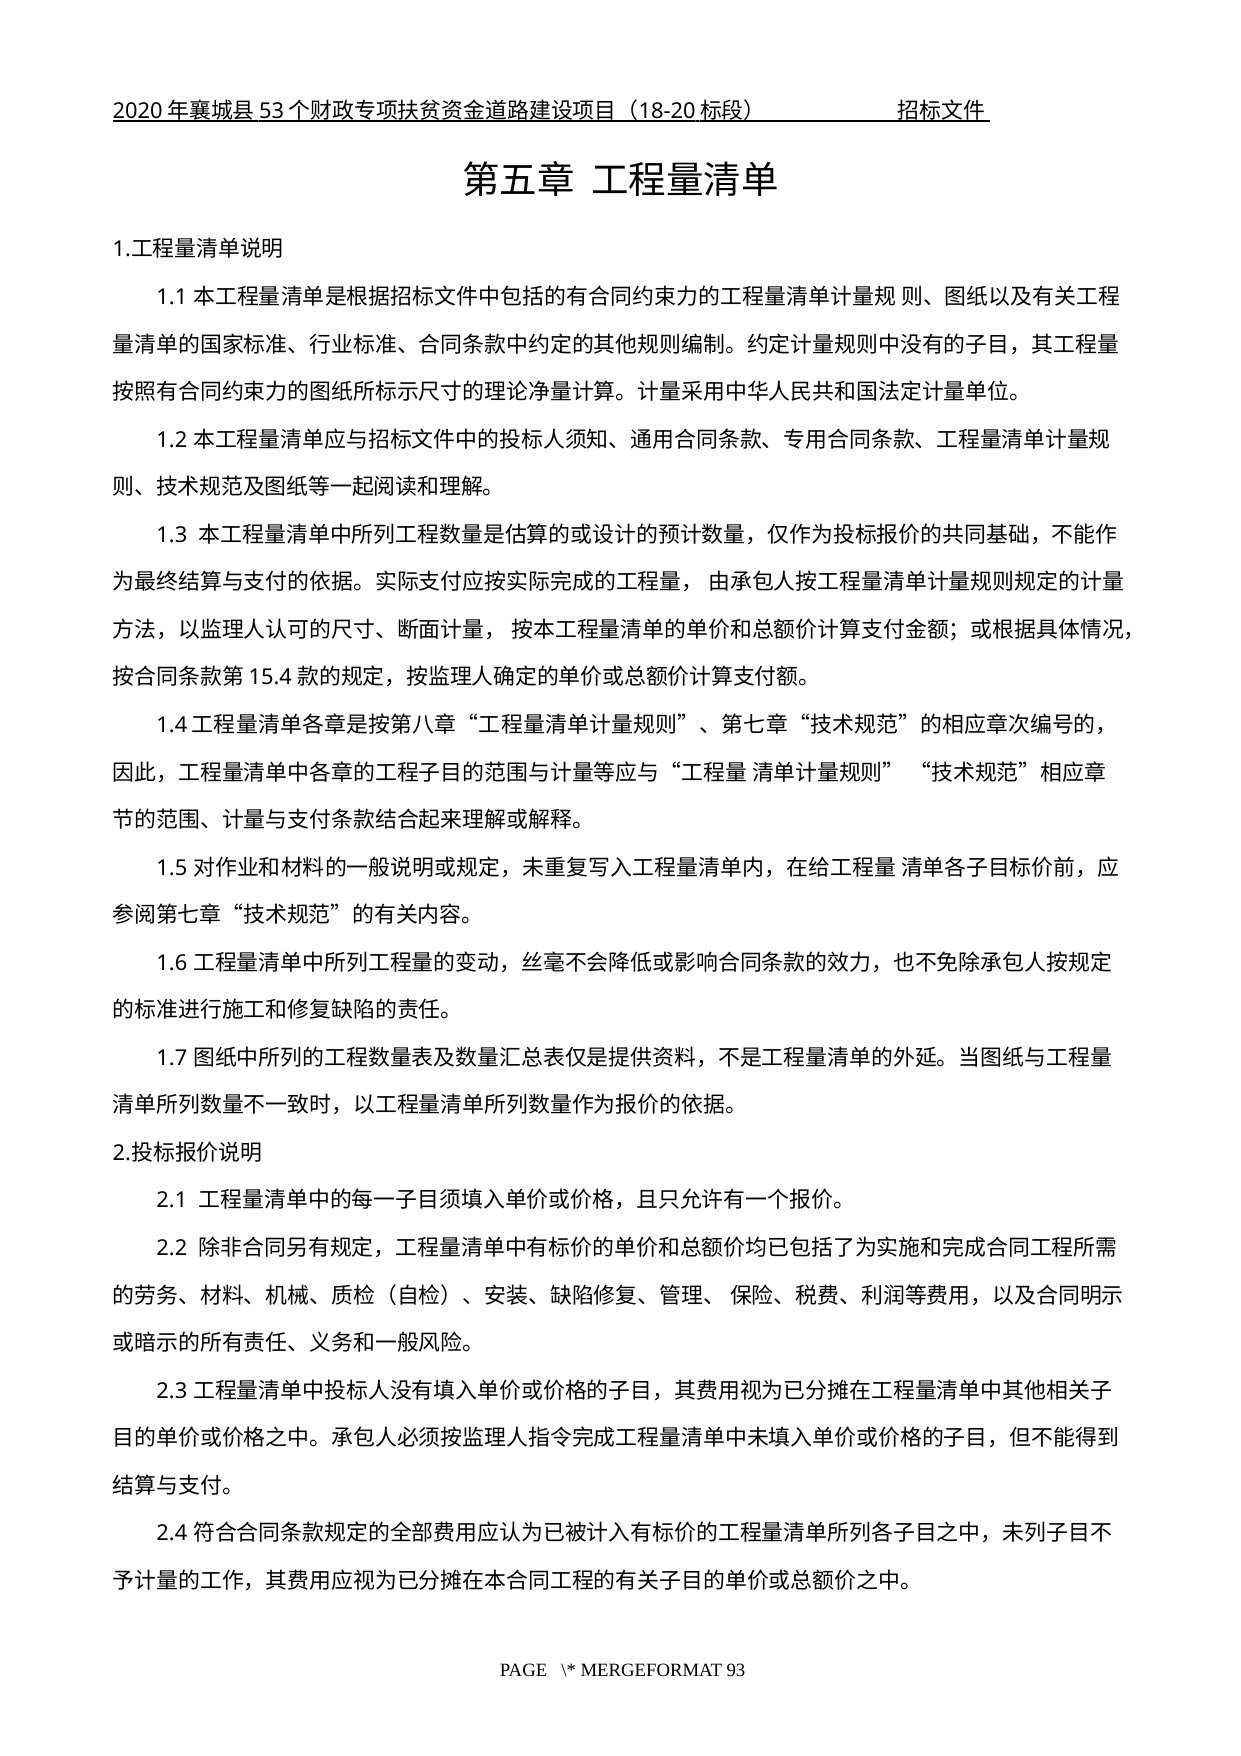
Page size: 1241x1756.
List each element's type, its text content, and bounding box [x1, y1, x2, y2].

text 2.投标报价说明 [112, 1135, 1128, 1167]
text 1.1 本工程量清单是根据招标文件中包括的有合同约束力的工程量清单计量规 则、图纸以及有关工程量清单的国家标准、行业标准、合同条款中约定的其他规则编制。约定计量规则中没有的子目，其工程量按照有合同约束力的图纸所标示尺寸的理论净量计算。计量采用中华人民共和国法定计量单位。 [112, 279, 1128, 406]
text 2.3 工程量清单中投标人没有填入单价或价格的子目，其费用视为已分摊在工程量清单中其他相关子目的单价或价格之中。承包人必须按监理人指令完成工程量清单中未填入单价或价格的子目，但不能得到结算与支付。 [112, 1373, 1128, 1499]
text 2.4 符合合同条款规定的全部费用应认为已被计入有标价的工程量清单所列各子目之中，未列子目不予计量的工作，其费用应视为已分摊在本合同工程的有关子目的单价或总额价之中。 [112, 1515, 1128, 1594]
text 1.4工程量清单各章是按第八章“工程量清单计量规则”、第七章“技术规范”的相应章次编号的，因此，工程量清单中各章的工程子目的范围与计量等应与“工程量 清单计量规则” “技术规范”相应章节的范围、计量与支付条款结合起来理解或解释。 [112, 707, 1128, 834]
text 1.6 工程量清单中所列工程量的变动，丝毫不会降低或影响合同条款的效力，也不免除承包人按规定的标准进行施工和修复缺陷的责任。 [112, 944, 1128, 1024]
text 第五章 工程量清单 [112, 150, 1128, 204]
text 1.工程量清单说明 [112, 231, 1128, 263]
text 1.5 对作业和材料的一般说明或规定，未重复写入工程量清单内，在给工程量 清单各子目标价前，应参阅第七章“技术规范”的有关内容。 [112, 849, 1128, 929]
text 2.1 工程量清单中的每一子目须填入单价或价格，且只允许有一个报价。 [112, 1182, 1128, 1214]
text 1.7 图纸中所列的工程数量表及数量汇总表仅是提供资料，不是工程量清单的外延。当图纸与工程量清单所列数量不一致时，以工程量清单所列数量作为报价的依据。 [112, 1040, 1128, 1119]
text 2.2 除非合同另有规定，工程量清单中有标价的单价和总额价均已包括了为实施和完成合同工程所需的劳务、材料、机械、质检（自检）、安装、缺陷修复、管理、 保险、税费、利润等费用，以及合同明示或暗示的所有责任、义务和一般风险。 [112, 1230, 1128, 1357]
text 1.3 本工程量清单中所列工程数量是估算的或设计的预计数量，仅作为投标报价的共同基础，不能作为最终结算与支付的依据。实际支付应按实际完成的工程量， 由承包人按工程量清单计量规则规定的计量方法，以监理人认可的尺寸、断面计量， 按本工程量清单的单价和总额价计算支付金额；或根据具体情况，按合同条款第15.4 款的规定，按监理人确定的单价或总额价计算支付额。 [112, 517, 1128, 691]
text 1.2 本工程量清单应与招标文件中的投标人须知、通用合同条款、专用合同条款、工程量清单计量规则、技术规范及图纸等一起阅读和理解。 [112, 422, 1128, 501]
